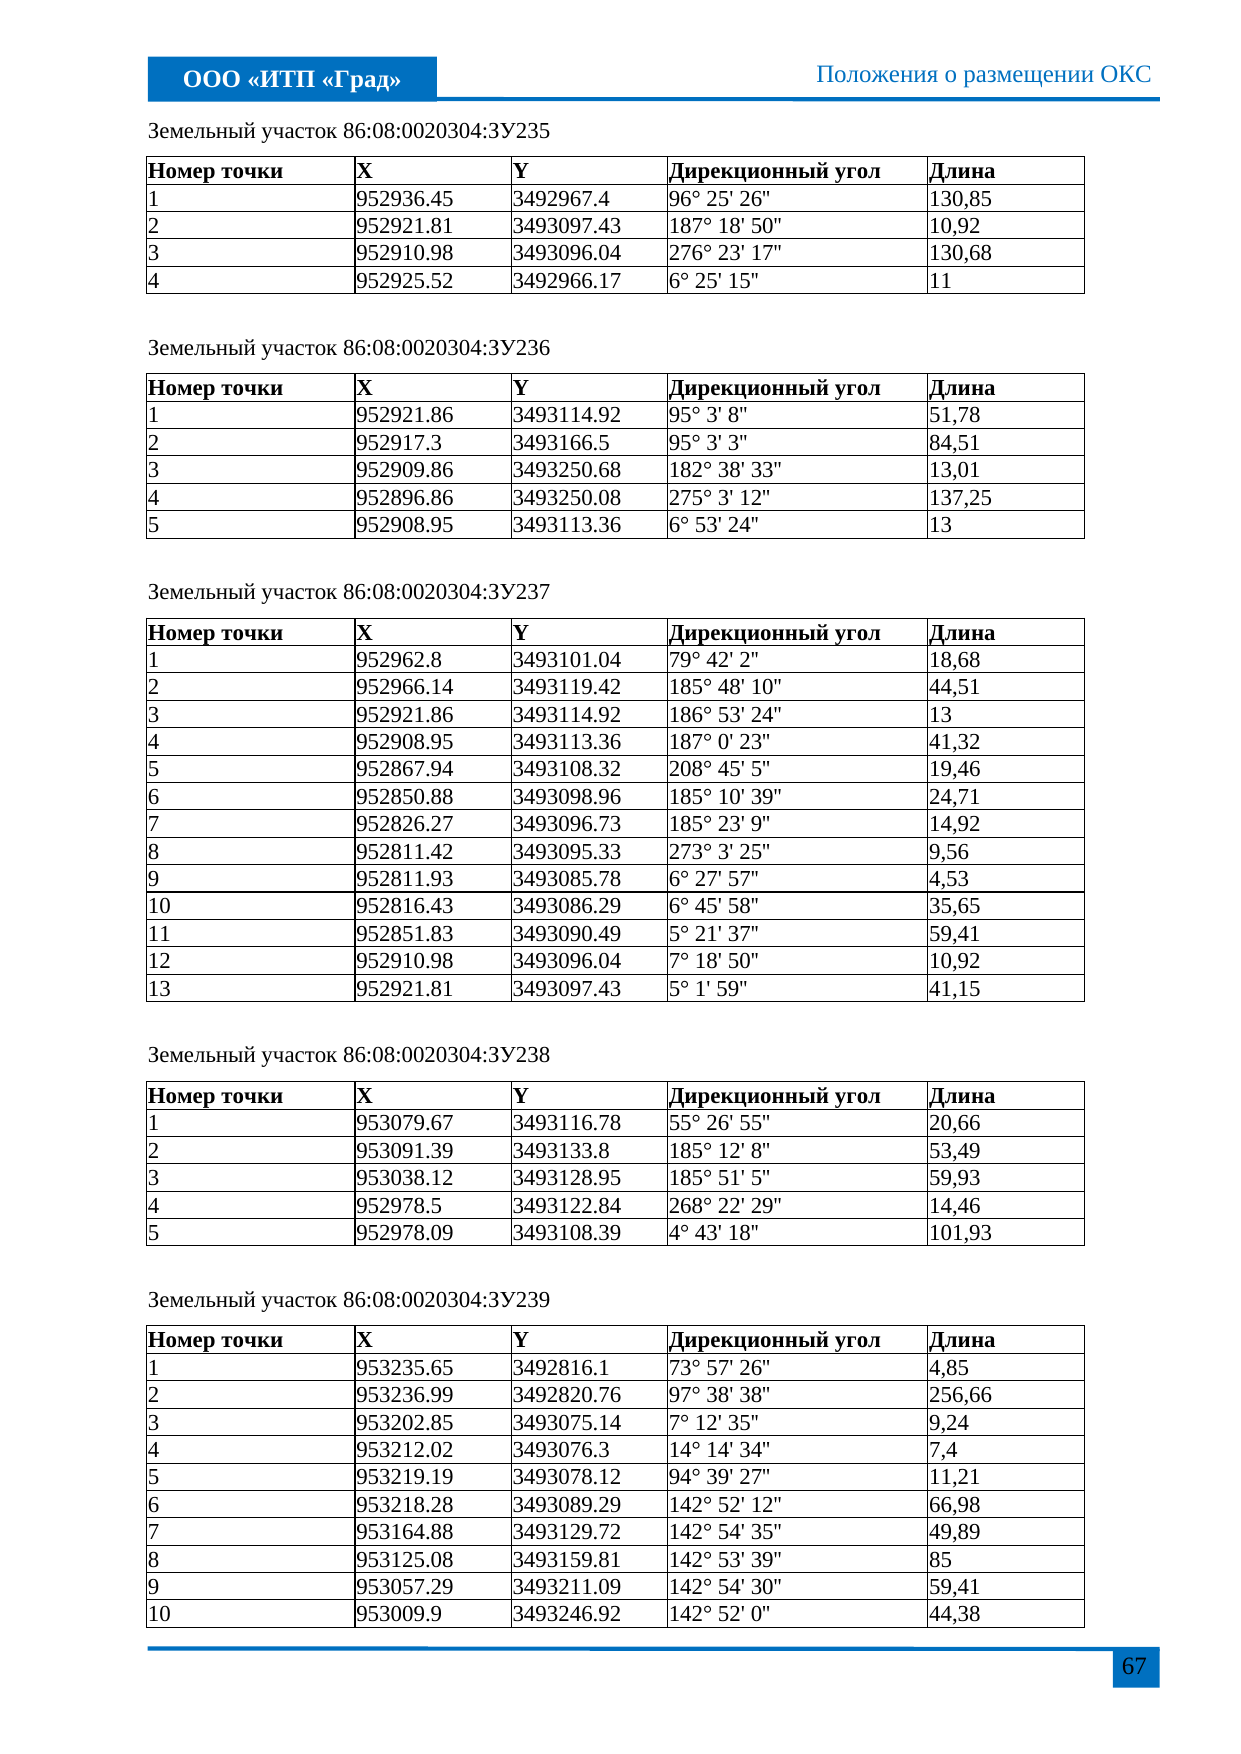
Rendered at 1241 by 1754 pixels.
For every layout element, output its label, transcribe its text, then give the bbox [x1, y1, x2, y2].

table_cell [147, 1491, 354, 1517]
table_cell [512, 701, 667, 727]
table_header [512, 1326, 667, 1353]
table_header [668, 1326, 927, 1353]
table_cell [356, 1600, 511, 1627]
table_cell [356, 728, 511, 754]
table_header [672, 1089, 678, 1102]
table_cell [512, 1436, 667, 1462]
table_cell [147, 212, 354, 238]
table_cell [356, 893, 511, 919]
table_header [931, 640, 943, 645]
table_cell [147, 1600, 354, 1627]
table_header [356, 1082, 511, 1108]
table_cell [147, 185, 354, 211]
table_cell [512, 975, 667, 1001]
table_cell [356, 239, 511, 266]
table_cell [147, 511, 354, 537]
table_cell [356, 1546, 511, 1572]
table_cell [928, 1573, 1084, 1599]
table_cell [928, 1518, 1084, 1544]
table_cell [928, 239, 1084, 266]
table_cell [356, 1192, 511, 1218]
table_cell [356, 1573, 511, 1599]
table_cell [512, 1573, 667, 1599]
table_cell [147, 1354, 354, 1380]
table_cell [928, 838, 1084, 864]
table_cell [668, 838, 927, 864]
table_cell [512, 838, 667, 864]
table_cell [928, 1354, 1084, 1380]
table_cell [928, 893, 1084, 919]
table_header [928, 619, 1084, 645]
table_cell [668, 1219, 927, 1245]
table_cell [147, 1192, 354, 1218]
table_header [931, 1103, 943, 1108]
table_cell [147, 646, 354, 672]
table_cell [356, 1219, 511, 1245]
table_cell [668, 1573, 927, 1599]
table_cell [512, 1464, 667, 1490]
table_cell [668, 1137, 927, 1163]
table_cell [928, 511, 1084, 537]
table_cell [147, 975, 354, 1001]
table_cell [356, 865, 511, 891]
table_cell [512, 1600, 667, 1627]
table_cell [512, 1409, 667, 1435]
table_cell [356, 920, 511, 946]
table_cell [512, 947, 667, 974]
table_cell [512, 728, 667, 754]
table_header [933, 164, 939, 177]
text Земельный участок 86:08:0020304:ЗУ236 [148, 334, 1152, 360]
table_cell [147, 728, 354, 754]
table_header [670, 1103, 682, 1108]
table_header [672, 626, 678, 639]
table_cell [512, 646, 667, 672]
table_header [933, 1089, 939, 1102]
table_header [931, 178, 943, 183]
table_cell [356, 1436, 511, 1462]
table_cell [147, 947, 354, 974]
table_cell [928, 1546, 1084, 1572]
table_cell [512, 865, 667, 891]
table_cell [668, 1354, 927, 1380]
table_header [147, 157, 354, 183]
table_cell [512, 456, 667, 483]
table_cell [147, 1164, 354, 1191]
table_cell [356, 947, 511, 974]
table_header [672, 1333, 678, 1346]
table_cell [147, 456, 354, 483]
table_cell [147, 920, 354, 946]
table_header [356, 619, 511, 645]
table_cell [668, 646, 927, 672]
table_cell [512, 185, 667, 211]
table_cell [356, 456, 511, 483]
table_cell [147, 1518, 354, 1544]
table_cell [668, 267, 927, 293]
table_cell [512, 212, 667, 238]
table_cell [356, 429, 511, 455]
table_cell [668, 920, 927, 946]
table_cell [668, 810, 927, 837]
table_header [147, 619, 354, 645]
text Земельный участок 86:08:0020304:ЗУ235 [148, 117, 1152, 143]
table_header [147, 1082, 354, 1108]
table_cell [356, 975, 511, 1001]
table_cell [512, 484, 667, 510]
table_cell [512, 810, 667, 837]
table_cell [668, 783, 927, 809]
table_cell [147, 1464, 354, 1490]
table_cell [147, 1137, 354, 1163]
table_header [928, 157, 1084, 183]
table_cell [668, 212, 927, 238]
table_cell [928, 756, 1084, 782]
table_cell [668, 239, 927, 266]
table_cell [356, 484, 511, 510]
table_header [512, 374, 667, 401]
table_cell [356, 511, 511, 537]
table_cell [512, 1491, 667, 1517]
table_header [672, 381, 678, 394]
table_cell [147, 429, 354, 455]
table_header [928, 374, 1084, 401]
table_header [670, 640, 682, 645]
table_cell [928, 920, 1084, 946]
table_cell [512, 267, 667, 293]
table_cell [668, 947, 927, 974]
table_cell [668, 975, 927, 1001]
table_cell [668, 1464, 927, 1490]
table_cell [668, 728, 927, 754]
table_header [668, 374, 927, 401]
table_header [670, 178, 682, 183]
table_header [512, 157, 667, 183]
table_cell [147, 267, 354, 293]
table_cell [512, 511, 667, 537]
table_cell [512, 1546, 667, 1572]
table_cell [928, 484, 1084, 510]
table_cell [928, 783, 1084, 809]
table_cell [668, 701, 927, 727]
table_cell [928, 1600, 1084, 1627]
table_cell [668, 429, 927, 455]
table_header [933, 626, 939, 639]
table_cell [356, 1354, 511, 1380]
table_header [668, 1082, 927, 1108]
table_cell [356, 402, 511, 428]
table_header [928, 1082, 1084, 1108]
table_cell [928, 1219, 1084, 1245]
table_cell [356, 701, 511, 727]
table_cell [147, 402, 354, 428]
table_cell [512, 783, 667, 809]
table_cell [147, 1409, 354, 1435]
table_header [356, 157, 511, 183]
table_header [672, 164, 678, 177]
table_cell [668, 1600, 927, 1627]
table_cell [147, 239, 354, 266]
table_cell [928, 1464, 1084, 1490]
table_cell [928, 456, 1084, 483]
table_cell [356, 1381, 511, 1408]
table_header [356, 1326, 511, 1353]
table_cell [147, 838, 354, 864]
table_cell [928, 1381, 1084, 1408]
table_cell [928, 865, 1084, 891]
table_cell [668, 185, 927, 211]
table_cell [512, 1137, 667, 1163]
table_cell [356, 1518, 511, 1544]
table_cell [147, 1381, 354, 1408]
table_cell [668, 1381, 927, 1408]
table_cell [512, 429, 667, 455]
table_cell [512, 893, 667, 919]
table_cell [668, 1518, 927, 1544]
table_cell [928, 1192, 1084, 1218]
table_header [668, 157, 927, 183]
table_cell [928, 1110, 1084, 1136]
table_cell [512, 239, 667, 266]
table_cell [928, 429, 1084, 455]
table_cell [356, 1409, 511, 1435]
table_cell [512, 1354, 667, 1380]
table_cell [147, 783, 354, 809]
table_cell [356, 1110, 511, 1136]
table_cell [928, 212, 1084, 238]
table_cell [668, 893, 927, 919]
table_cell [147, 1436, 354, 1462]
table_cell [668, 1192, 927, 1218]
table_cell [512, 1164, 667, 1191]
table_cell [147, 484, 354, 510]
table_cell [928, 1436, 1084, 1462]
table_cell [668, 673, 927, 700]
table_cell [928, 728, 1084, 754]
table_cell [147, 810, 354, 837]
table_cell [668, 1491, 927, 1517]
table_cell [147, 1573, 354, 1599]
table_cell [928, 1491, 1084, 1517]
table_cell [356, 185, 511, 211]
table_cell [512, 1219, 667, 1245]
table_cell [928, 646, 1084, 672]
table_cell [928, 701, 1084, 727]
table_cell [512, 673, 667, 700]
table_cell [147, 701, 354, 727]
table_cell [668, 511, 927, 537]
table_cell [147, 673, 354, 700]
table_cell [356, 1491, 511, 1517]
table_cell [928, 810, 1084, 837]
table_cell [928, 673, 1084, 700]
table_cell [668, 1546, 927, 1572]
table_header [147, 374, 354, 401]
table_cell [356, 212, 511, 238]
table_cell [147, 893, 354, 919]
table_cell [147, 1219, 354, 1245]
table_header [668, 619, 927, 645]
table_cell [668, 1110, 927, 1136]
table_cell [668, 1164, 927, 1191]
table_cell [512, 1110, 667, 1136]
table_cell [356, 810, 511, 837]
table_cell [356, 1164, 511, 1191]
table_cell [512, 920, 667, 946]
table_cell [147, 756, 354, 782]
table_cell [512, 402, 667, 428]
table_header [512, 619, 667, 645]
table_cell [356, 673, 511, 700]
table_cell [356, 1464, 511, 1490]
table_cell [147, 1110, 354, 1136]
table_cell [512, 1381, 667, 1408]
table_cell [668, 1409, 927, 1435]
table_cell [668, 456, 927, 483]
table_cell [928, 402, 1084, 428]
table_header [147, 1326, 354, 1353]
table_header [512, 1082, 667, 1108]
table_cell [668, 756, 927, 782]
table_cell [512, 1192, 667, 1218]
text Земельный участок 86:08:0020304:ЗУ237 [148, 578, 1152, 604]
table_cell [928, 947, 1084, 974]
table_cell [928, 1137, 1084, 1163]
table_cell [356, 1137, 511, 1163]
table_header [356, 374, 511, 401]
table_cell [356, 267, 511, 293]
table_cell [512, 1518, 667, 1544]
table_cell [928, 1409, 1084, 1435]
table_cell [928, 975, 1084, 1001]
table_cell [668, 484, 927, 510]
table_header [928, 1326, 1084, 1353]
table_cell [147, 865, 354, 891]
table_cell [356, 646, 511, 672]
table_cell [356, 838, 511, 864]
text Земельный участок 86:08:0020304:ЗУ239 [148, 1286, 1152, 1312]
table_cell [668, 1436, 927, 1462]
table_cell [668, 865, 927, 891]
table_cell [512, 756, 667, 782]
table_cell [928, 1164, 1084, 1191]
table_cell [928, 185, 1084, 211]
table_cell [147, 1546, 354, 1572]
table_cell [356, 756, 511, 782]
text Земельный участок 86:08:0020304:ЗУ238 [148, 1042, 1152, 1068]
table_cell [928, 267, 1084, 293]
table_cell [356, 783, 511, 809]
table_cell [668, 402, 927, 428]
